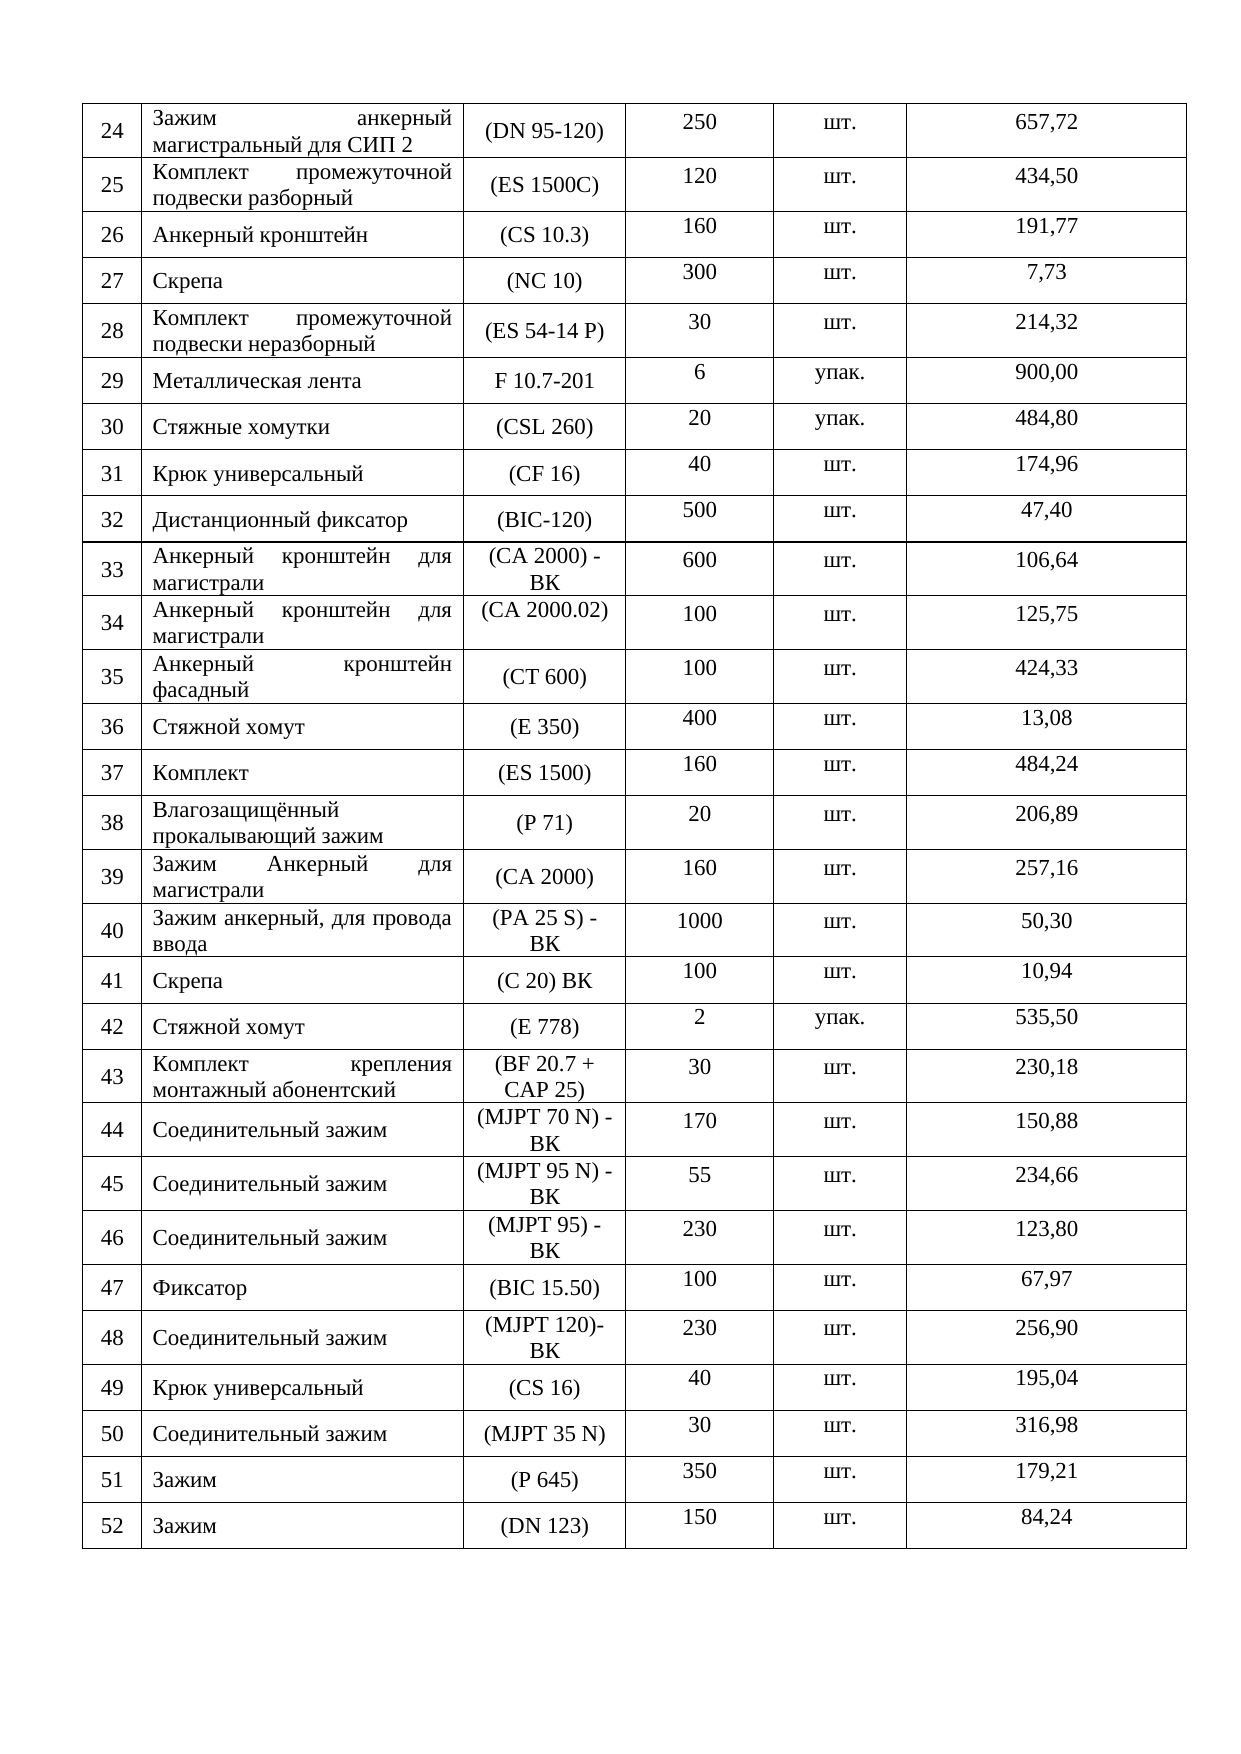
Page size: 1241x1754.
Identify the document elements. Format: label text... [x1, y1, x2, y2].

table_cell шт. [774, 957, 906, 1002]
table_cell 230 [626, 1311, 773, 1363]
table_cell Стяжной хомут [142, 704, 463, 749]
table_cell 535,50 [907, 1004, 1186, 1048]
table_cell упак. [774, 358, 906, 403]
table_cell 41 [83, 957, 141, 1002]
table_cell (BF 20.7 + CAP 25) [464, 1050, 625, 1102]
table_cell (P 645) [464, 1457, 625, 1502]
table_cell 26 [83, 212, 141, 257]
table_cell Скрепа [142, 258, 463, 303]
table_cell 100 [626, 957, 773, 1002]
table_cell 29 [83, 358, 141, 403]
table_cell 424,33 [907, 650, 1186, 703]
table_cell 49 [83, 1365, 141, 1409]
table_cell 33 [83, 543, 141, 595]
table_cell шт. [774, 1411, 906, 1456]
table_cell 150,88 [907, 1103, 1186, 1156]
table_cell шт. [774, 543, 906, 595]
table_cell 40 [83, 904, 141, 956]
table_cell 44 [83, 1103, 141, 1156]
table_cell 106,64 [907, 543, 1186, 595]
table_cell 52 [83, 1503, 141, 1548]
table_cell Комплект крепления монтажный абонентский [142, 1050, 463, 1102]
table_cell 40 [626, 1365, 773, 1409]
table_cell 43 [83, 1050, 141, 1102]
table_cell 32 [83, 496, 141, 541]
table_cell 50,30 [907, 904, 1186, 956]
table_cell 28 [83, 304, 141, 357]
table_cell шт. [774, 1103, 906, 1156]
table_cell (MJPT 95) - ВК [464, 1211, 625, 1263]
table_cell шт. [774, 496, 906, 541]
table_cell 125,75 [907, 596, 1186, 649]
table_cell шт. [774, 704, 906, 749]
table_cell 179,21 [907, 1457, 1186, 1502]
table_cell шт. [774, 904, 906, 956]
table_cell 55 [626, 1157, 773, 1210]
table_cell Комплект промежуточной подвески разборный [142, 158, 463, 211]
table_cell (CS 16) [464, 1365, 625, 1409]
table_cell 256,90 [907, 1311, 1186, 1363]
table_cell 170 [626, 1103, 773, 1156]
table_cell (ES 1500) [464, 750, 625, 795]
table_cell 27 [83, 258, 141, 303]
table_cell 123,80 [907, 1211, 1186, 1263]
table_cell 10,94 [907, 957, 1186, 1002]
table_cell шт. [774, 1365, 906, 1409]
table_cell 40 [626, 450, 773, 495]
table_cell (CA 2000) - ВК [464, 543, 625, 595]
table_cell 7,73 [907, 258, 1186, 303]
table_cell шт. [774, 258, 906, 303]
table_cell Зажим анкерный магистральный для СИП 2 [142, 104, 463, 157]
table_cell шт. [774, 304, 906, 357]
table_cell 214,32 [907, 304, 1186, 357]
table_cell 206,89 [907, 796, 1186, 849]
table_cell шт. [774, 750, 906, 795]
table_cell 174,96 [907, 450, 1186, 495]
table_cell 160 [626, 212, 773, 257]
table_cell 24 [83, 104, 141, 157]
table_cell шт. [774, 850, 906, 902]
table_cell (CSL 260) [464, 404, 625, 449]
table_cell 37 [83, 750, 141, 795]
table_cell Анкерный кронштейн для магистрали [142, 543, 463, 595]
table_cell (BIC 15.50) [464, 1265, 625, 1310]
table_cell 400 [626, 704, 773, 749]
table_cell Влагозащищённый прокалывающий зажим [142, 796, 463, 849]
table_cell 100 [626, 596, 773, 649]
table_cell шт. [774, 1050, 906, 1102]
table_cell (E 350) [464, 704, 625, 749]
table_cell 300 [626, 258, 773, 303]
table_cell Фиксатор [142, 1265, 463, 1310]
table_cell Скрепа [142, 957, 463, 1002]
table_cell 34 [83, 596, 141, 649]
table_cell 100 [626, 1265, 773, 1310]
table_cell (CA 2000) [464, 850, 625, 902]
table_cell 47 [83, 1265, 141, 1310]
table_cell Зажим [142, 1503, 463, 1548]
table_cell 42 [83, 1004, 141, 1048]
table_cell шт. [774, 650, 906, 703]
table_cell 150 [626, 1503, 773, 1548]
table_cell шт. [774, 1457, 906, 1502]
table_cell 657,72 [907, 104, 1186, 157]
table_cell 234,66 [907, 1157, 1186, 1210]
table_cell Стяжной хомут [142, 1004, 463, 1048]
table_cell (P 71) [464, 796, 625, 849]
table_cell 2 [626, 1004, 773, 1048]
table_cell 30 [626, 1411, 773, 1456]
table_cell Анкерный кронштейн [142, 212, 463, 257]
table_cell 35 [83, 650, 141, 703]
table_cell 50 [83, 1411, 141, 1456]
table_cell 36 [83, 704, 141, 749]
table_cell 600 [626, 543, 773, 595]
table_cell F 10.7-201 [464, 358, 625, 403]
table_cell 160 [626, 750, 773, 795]
table_cell 30 [626, 1050, 773, 1102]
table_cell 84,24 [907, 1503, 1186, 1548]
table_cell 47,40 [907, 496, 1186, 541]
table_cell (DN 123) [464, 1503, 625, 1548]
table_cell 257,16 [907, 850, 1186, 902]
table_cell шт. [774, 1503, 906, 1548]
table_cell 1000 [626, 904, 773, 956]
table_cell 250 [626, 104, 773, 157]
table_cell 230 [626, 1211, 773, 1263]
table_cell (CA 2000.02) [464, 596, 625, 649]
table_cell шт. [774, 1211, 906, 1263]
table_cell Соединительный зажим [142, 1103, 463, 1156]
table_cell Металлическая лента [142, 358, 463, 403]
table_cell 39 [83, 850, 141, 902]
table_cell 434,50 [907, 158, 1186, 211]
table_cell (MJPT 95 N) - ВК [464, 1157, 625, 1210]
table_cell (ES 54-14 P) [464, 304, 625, 357]
table_cell (ES 1500C) [464, 158, 625, 211]
table_cell 195,04 [907, 1365, 1186, 1409]
table_cell Анкерный кронштейн для магистрали [142, 596, 463, 649]
table_cell 30 [83, 404, 141, 449]
table_cell шт. [774, 158, 906, 211]
table_cell 20 [626, 796, 773, 849]
table_cell (MJPT 35 N) [464, 1411, 625, 1456]
table_cell 51 [83, 1457, 141, 1502]
table_cell шт. [774, 212, 906, 257]
table_cell 230,18 [907, 1050, 1186, 1102]
table_cell 25 [83, 158, 141, 211]
table_cell (CT 600) [464, 650, 625, 703]
table_cell Соединительный зажим [142, 1411, 463, 1456]
table_cell (CS 10.3) [464, 212, 625, 257]
table_cell Дистанционный фиксатор [142, 496, 463, 541]
table_cell шт. [774, 450, 906, 495]
table_cell (DN 95-120) [464, 104, 625, 157]
table_cell шт. [774, 1157, 906, 1210]
table_cell 31 [83, 450, 141, 495]
table_cell 191,77 [907, 212, 1186, 257]
table_cell Соединительный зажим [142, 1311, 463, 1363]
table_cell 500 [626, 496, 773, 541]
table_cell 484,24 [907, 750, 1186, 795]
table_cell 160 [626, 850, 773, 902]
table_cell 38 [83, 796, 141, 849]
table_cell 30 [626, 304, 773, 357]
table_cell Соединительный зажим [142, 1157, 463, 1210]
table_cell Крюк универсальный [142, 1365, 463, 1409]
table_cell Анкерный кронштейн фасадный [142, 650, 463, 703]
table_cell 20 [626, 404, 773, 449]
table_cell (E 778) [464, 1004, 625, 1048]
table_cell Крюк универсальный [142, 450, 463, 495]
table_cell Комплект промежуточной подвески неразборный [142, 304, 463, 357]
table_cell 350 [626, 1457, 773, 1502]
table_cell 316,98 [907, 1411, 1186, 1456]
table_cell шт. [774, 796, 906, 849]
table_cell (PA 25 S) - ВК [464, 904, 625, 956]
table_cell шт. [774, 1311, 906, 1363]
table_cell (CF 16) [464, 450, 625, 495]
table_cell шт. [774, 1265, 906, 1310]
table_cell упак. [774, 1004, 906, 1048]
table_cell 13,08 [907, 704, 1186, 749]
table_cell (NC 10) [464, 258, 625, 303]
table_cell 67,97 [907, 1265, 1186, 1310]
table_cell Зажим [142, 1457, 463, 1502]
table_cell шт. [774, 596, 906, 649]
table_cell Зажим Анкерный для магистрали [142, 850, 463, 902]
table_cell 900,00 [907, 358, 1186, 403]
table_cell 484,80 [907, 404, 1186, 449]
table_cell Стяжные хомутки [142, 404, 463, 449]
table_cell 120 [626, 158, 773, 211]
table_cell Соединительный зажим [142, 1211, 463, 1263]
table_cell (MJPT 70 N) - ВК [464, 1103, 625, 1156]
table_cell Зажим анкерный, для провода ввода [142, 904, 463, 956]
table_cell (C 20) ВК [464, 957, 625, 1002]
table_cell (BIC-120) [464, 496, 625, 541]
table_cell 100 [626, 650, 773, 703]
table_cell Комплект [142, 750, 463, 795]
table_cell 46 [83, 1211, 141, 1263]
table_cell 45 [83, 1157, 141, 1210]
table_cell упак. [774, 404, 906, 449]
table_cell шт. [774, 104, 906, 157]
table_cell 48 [83, 1311, 141, 1363]
table_cell (MJPT 120)-ВК [464, 1311, 625, 1363]
table_cell 6 [626, 358, 773, 403]
